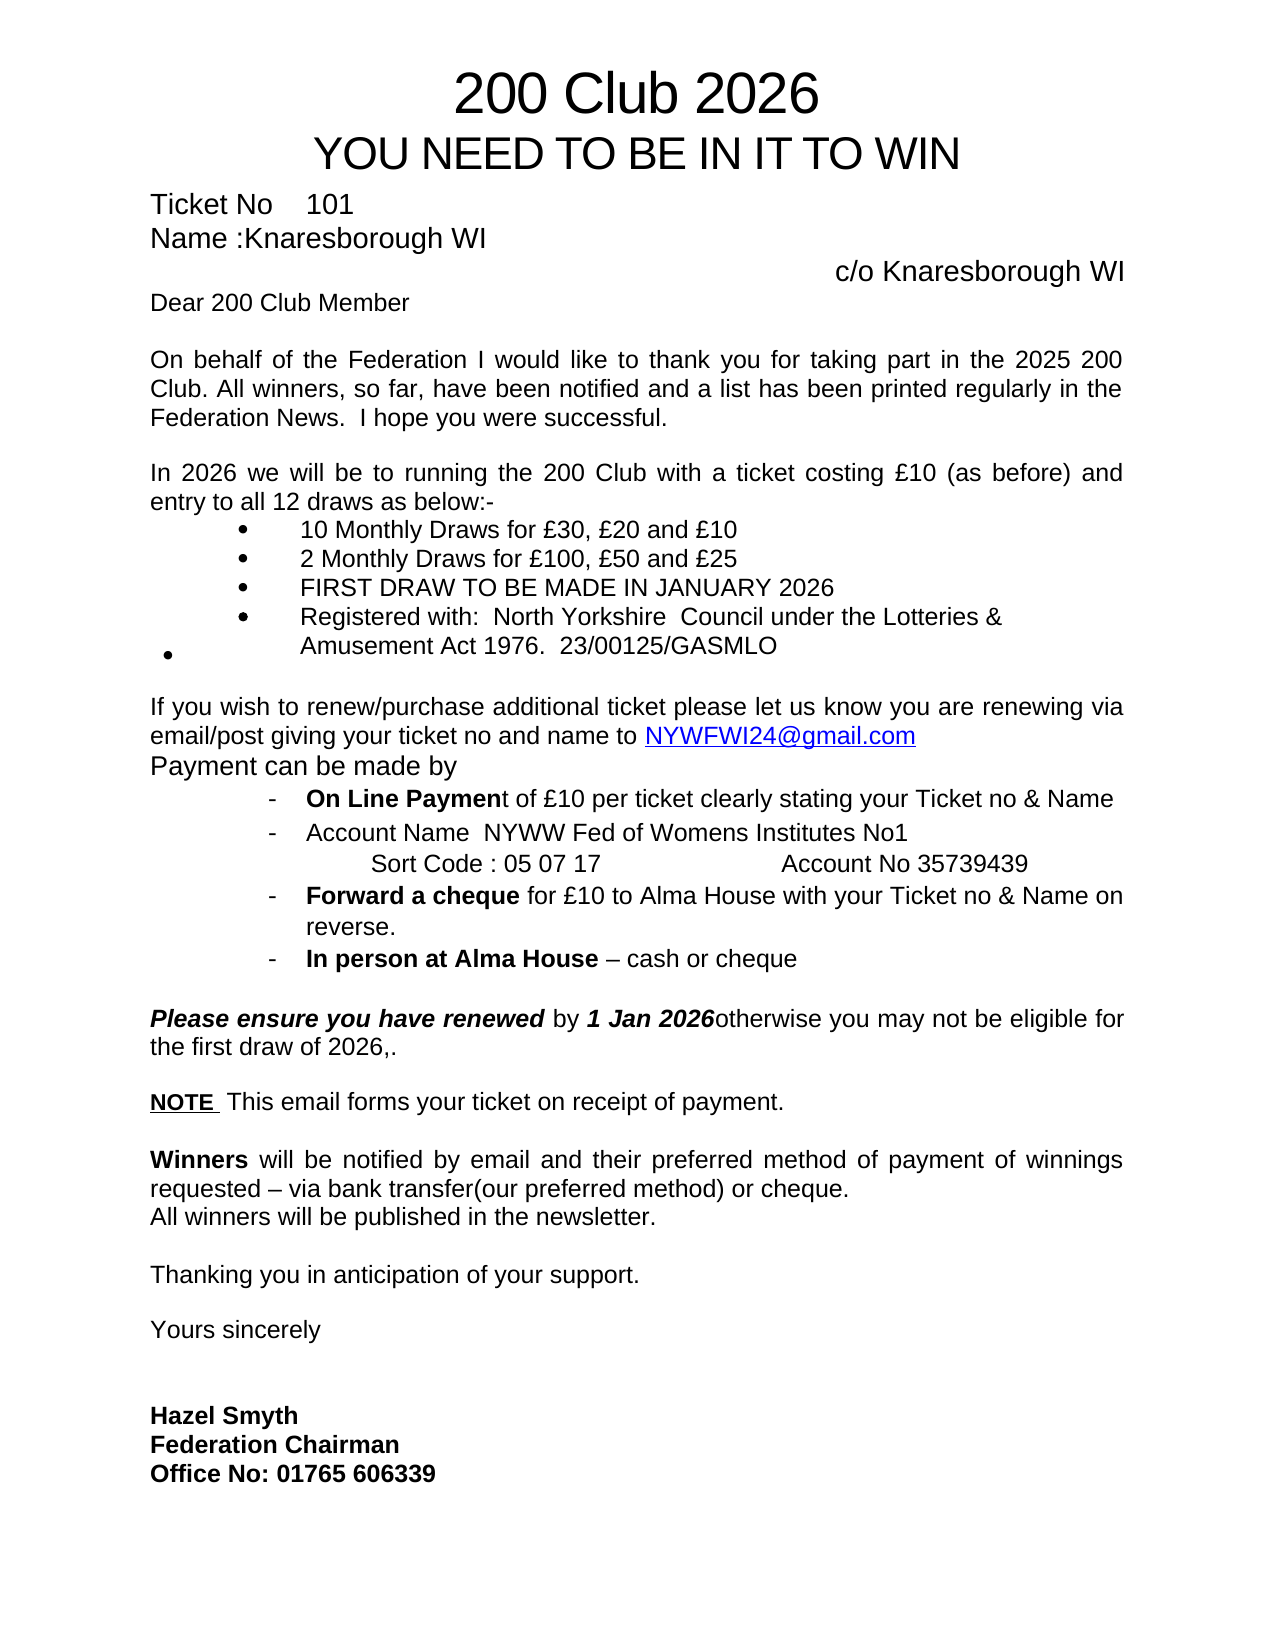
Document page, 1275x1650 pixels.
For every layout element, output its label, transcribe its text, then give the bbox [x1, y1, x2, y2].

list 10 Monthly Draws for £30, £20 and £10 [239, 516, 1125, 544]
text Federation Chairman [150, 1430, 1125, 1459]
text Please ensure you have renewed by 1 Jan 2026otherwise you may not be eligible for the first draw of 2026,. [150, 1003, 1125, 1061]
title 200 Club 2026 [150, 59, 1125, 126]
list On Line Payment of £10 per ticket clearly stating your Ticket no & Name [268, 781, 1125, 815]
text Thanking you in anticipation of your support. [150, 1260, 1125, 1289]
text Hazel Smyth [150, 1401, 1125, 1430]
list In person at Alma House – cash or cheque [268, 941, 1125, 975]
text Ticket No 101 [150, 187, 1125, 221]
text Winners will be notified by email and their preferred method of payment of winnings requested – via bank transfer(our preferred method) or cheque. [150, 1145, 1125, 1202]
text Payment can be made by [150, 750, 1125, 781]
text Name :Knaresborough WI [150, 221, 1125, 254]
text c/o Knaresborough WI [150, 254, 1125, 288]
title You Need to be in it to Win [150, 126, 1125, 179]
text In 2026 we will be to running the 200 Club with a ticket costing £10 (as before) and entry to all 12 draws as below:- [150, 458, 1125, 516]
text All winners will be published in the newsletter. [150, 1202, 1125, 1231]
text If you wish to renew/purchase additional ticket please let us know you are renewing via email/post giving your ticket no and name to NYWFWI24@gmail.com [150, 692, 1125, 750]
list Forward a cheque for £10 to Alma House with your Ticket no & Name on reverse. [268, 878, 1125, 941]
list 2 Monthly Draws for £100, £50 and £25 [239, 544, 1125, 573]
list Registered with: North Yorkshire Council under the Lotteries & Amusement Act 1976. 23/00125/GASMLO [239, 602, 1125, 660]
text On behalf of the Federation I would like to thank you for taking part in the 2025 200 Club. All winners, so far, have been notified and a list has been printed regularly in the Federation News. I hope you were successful. [150, 345, 1125, 432]
list FIRST DRAW TO BE MADE IN JANUARY 2026 [239, 573, 1125, 602]
text Sort Code : 05 07 17 Account No 35739439 [225, 849, 1125, 878]
text Yours sincerely [150, 1315, 1125, 1344]
text Office No: 01765 606339 [150, 1459, 1125, 1487]
text Dear 200 Club Member [150, 288, 1125, 317]
list Account Name NYWW Fed of Womens Institutes No1 [268, 815, 1125, 849]
text NOTE This email forms your ticket on receipt of payment. [150, 1087, 1125, 1116]
